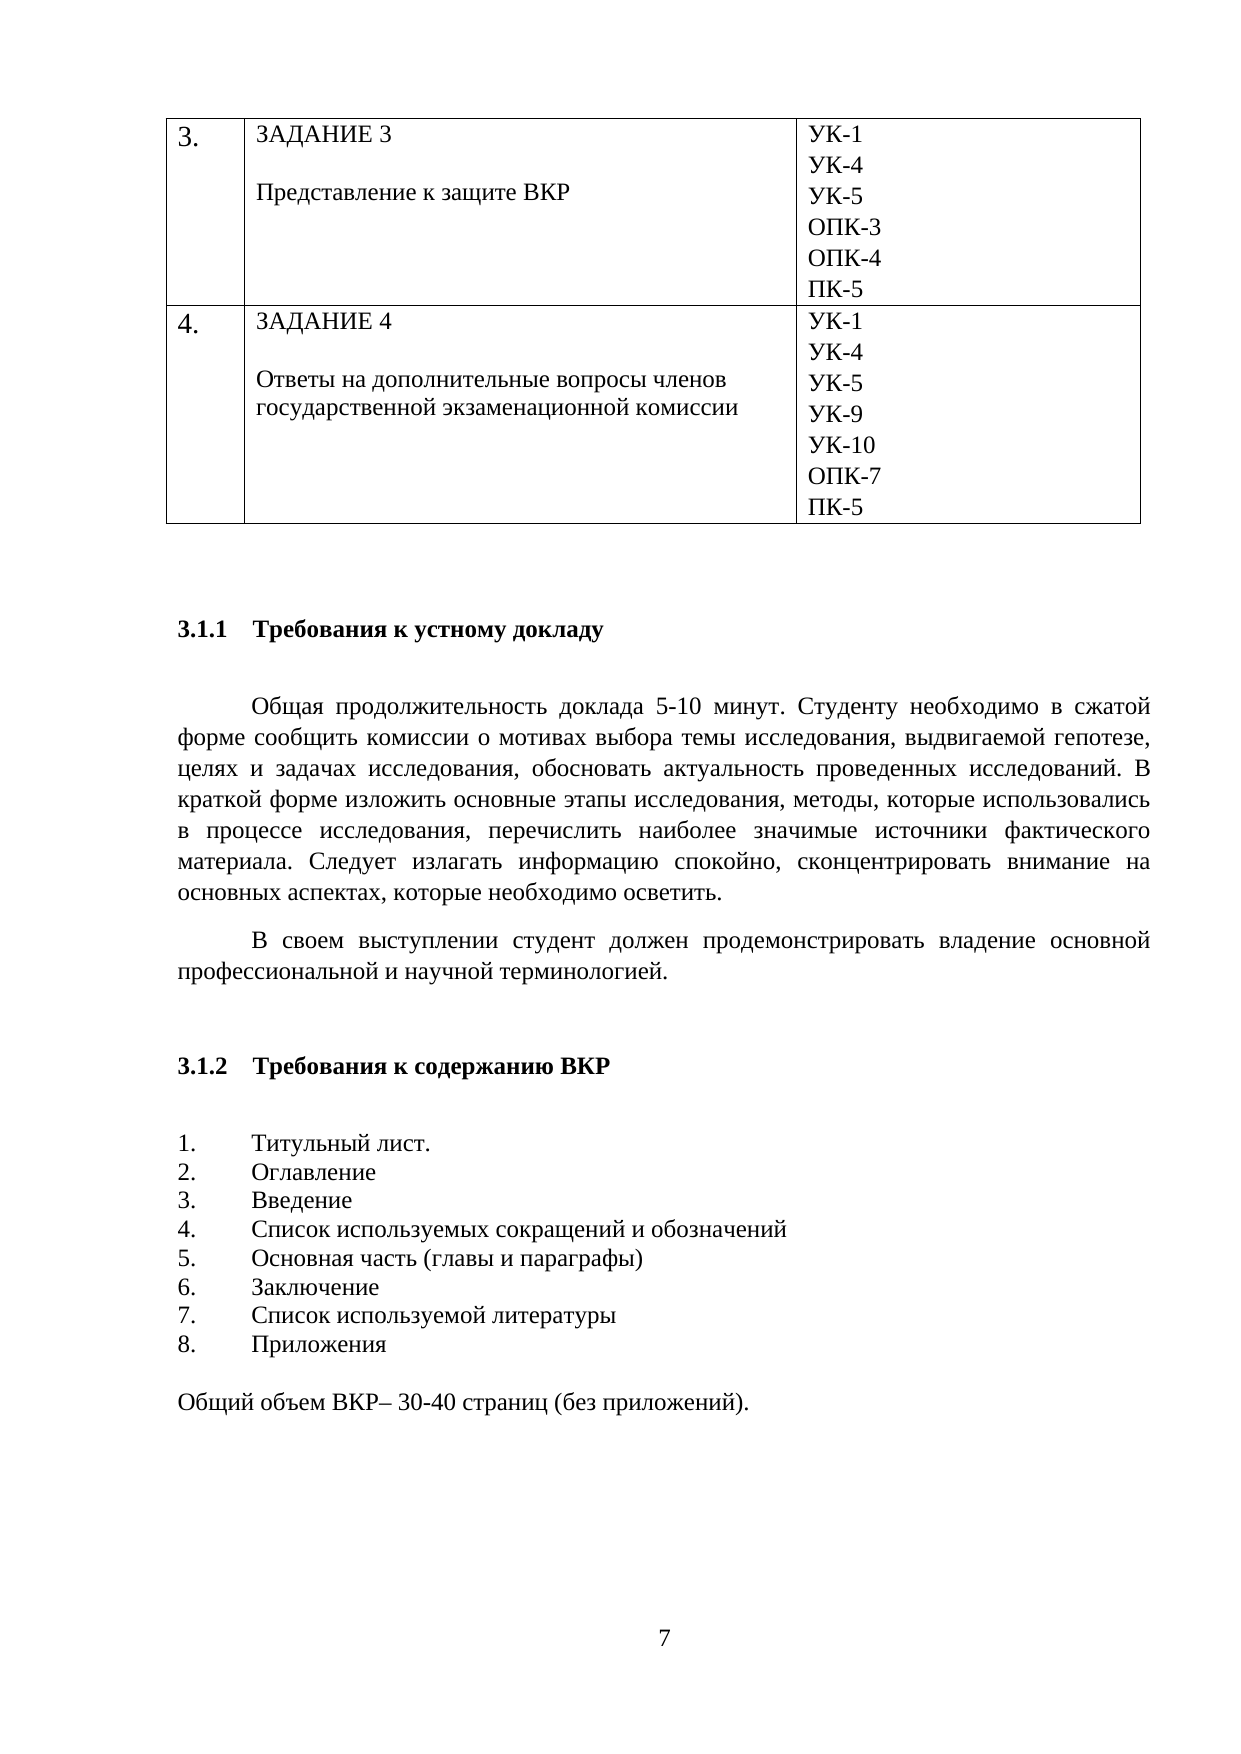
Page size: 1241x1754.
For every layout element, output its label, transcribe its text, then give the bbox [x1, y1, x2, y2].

list Список используемых сокращений и обозначений [177, 1214, 1152, 1243]
list Список используемой литературы [177, 1300, 1152, 1329]
table_cell ЗАДАНИЕ 4 Ответы на дополнительные вопросы членов государственной экзаменационной комиссии [245, 306, 796, 523]
text Общая продолжительность доклада 5-10 минут. Студенту необходимо в сжатой форме сообщить комиссии о мотивах выбора темы исследования, выдвигаемой гепотезе, целях и задачах исследования, обосновать актуальность проведенных исследований. В краткой форме изложить основные этапы исследования, методы, которые использовались в процессе исследования, перечислить наиболее значимые источники фактического материала. Следует излагать информацию спокойно, сконцентрировать внимание на основных аспектах, которые необходимо осветить. [177, 691, 1152, 906]
list Оглавление [177, 1157, 1152, 1185]
list Требования к устному докладу [177, 614, 1152, 643]
table_cell [167, 119, 244, 305]
text В своем выступлении студент должен продемонстрировать владение основной профессиональной и научной терминологией. [177, 925, 1152, 985]
table_cell УК-1 УК-4 УК-5 ОПК-3 ОПК-4 ПК-5 [797, 119, 1140, 305]
table_cell УК-1 УК-4 УК-5 УК-9 УК-10 ОПК-7 ПК-5 [797, 306, 1140, 523]
list Введение [177, 1185, 1152, 1214]
table_cell ЗАДАНИЕ 3 Представление к защите ВКР [245, 119, 796, 305]
list Заключение [177, 1272, 1152, 1300]
list Основная часть (главы и параграфы) [177, 1243, 1152, 1272]
list Требования к содержанию ВКР [177, 1051, 1152, 1080]
list Приложения [177, 1329, 1152, 1358]
table_cell [167, 306, 244, 523]
text Общий объем ВКР– 30-40 страниц (без приложений). [177, 1387, 1152, 1415]
list Титульный лист. [177, 1128, 1152, 1157]
